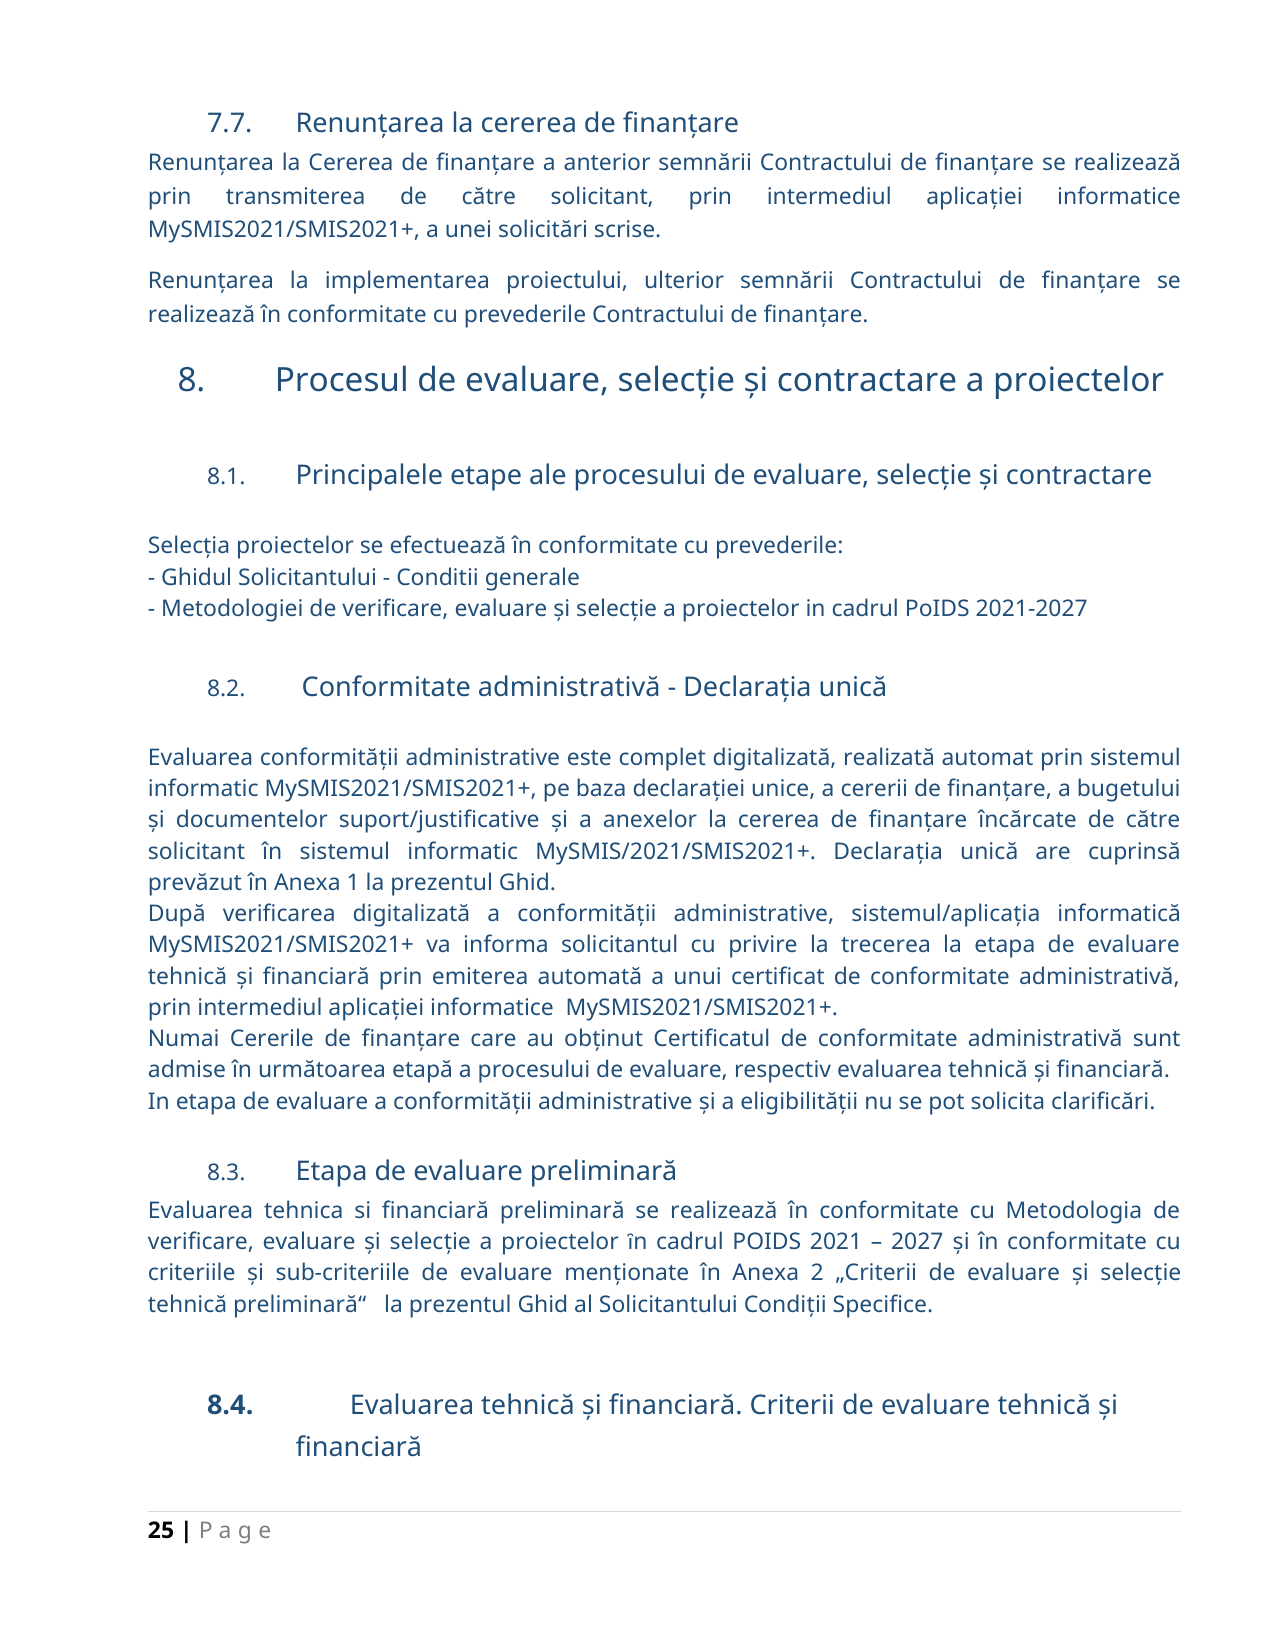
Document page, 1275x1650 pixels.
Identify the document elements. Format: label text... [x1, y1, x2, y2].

text Evaluarea conformității administrative este complet digitalizată, realizată automat prin sistemul informatic MySMIS2021/SMIS2021+, pe baza declarației unice, a cererii de finanțare, a bugetului și documentelor suport/justificative și a anexelor la cererea de finanțare încărcate de către solicitant în sistemul informatic MySMIS/2021/SMIS2021+. Declarația unică are cuprinsă prevăzut în Anexa 1 la prezentul Ghid. [148, 741, 1181, 897]
text - Metodologiei de verificare, evaluare și selecție a proiectelor in cadrul PoIDS 2021-2027 [148, 592, 1181, 623]
subtitle Evaluarea tehnică şi financiară. Criterii de evaluare tehnică şi financiară [207, 1385, 1181, 1465]
text După verificarea digitalizată a conformității administrative, sistemul/aplicația informatică MySMIS2021/SMIS2021+ va informa solicitantul cu privire la trecerea la etapa de evaluare tehnică și financiară prin emiterea automată a unui certificat de conformitate administrativă, prin intermediul aplicației informatice MySMIS2021/SMIS2021+. [148, 897, 1181, 1022]
text - Ghidul Solicitantului - Conditii generale [148, 561, 1181, 592]
text In etapa de evaluare a conformității administrative și a eligibilității nu se pot solicita clarificări. [148, 1085, 1181, 1116]
text Renunțarea la implementarea proiectului, ulterior semnării Contractului de finanțare se realizează în conformitate cu prevederile Contractului de finanțare. [148, 264, 1181, 329]
text Renunțarea la Cererea de finanțare a anterior semnării Contractului de finanțare se realizează prin transmiterea de către solicitant, prin intermediul aplicației informatice MySMIS2021/SMIS2021+, a unei solicitări scrise. [148, 146, 1181, 244]
subtitle Etapa de evaluare preliminară [207, 1151, 1181, 1188]
subtitle Renunţarea la cererea de finanţare [207, 103, 1181, 140]
subtitle Conformitate administrativă - Declaraţia unică [207, 667, 1181, 704]
text Evaluarea tehnica si financiară preliminară se realizează în conformitate cu Metodologia de verificare, evaluare şi selecție a proiectelor ȋn cadrul POIDS 2021 – 2027 și în conformitate cu criteriile și sub-criteriile de evaluare menționate în Anexa 2 „Criterii de evaluare și selecție tehnică preliminară“ la prezentul Ghid al Solicitantului Condiții Specifice. [148, 1194, 1181, 1319]
subtitle Procesul de evaluare, selecţie şi contractare a proiectelor [177, 356, 1181, 402]
text Numai Cererile de finanțare care au obţinut Certificatul de conformitate administrativă sunt admise în următoarea etapă a procesului de evaluare, respectiv evaluarea tehnică şi financiară. [148, 1022, 1181, 1085]
text Selecția proiectelor se efectuează în conformitate cu prevederile: [148, 529, 1181, 561]
subtitle Principalele etape ale procesului de evaluare, selecţie şi contractare [207, 456, 1181, 492]
